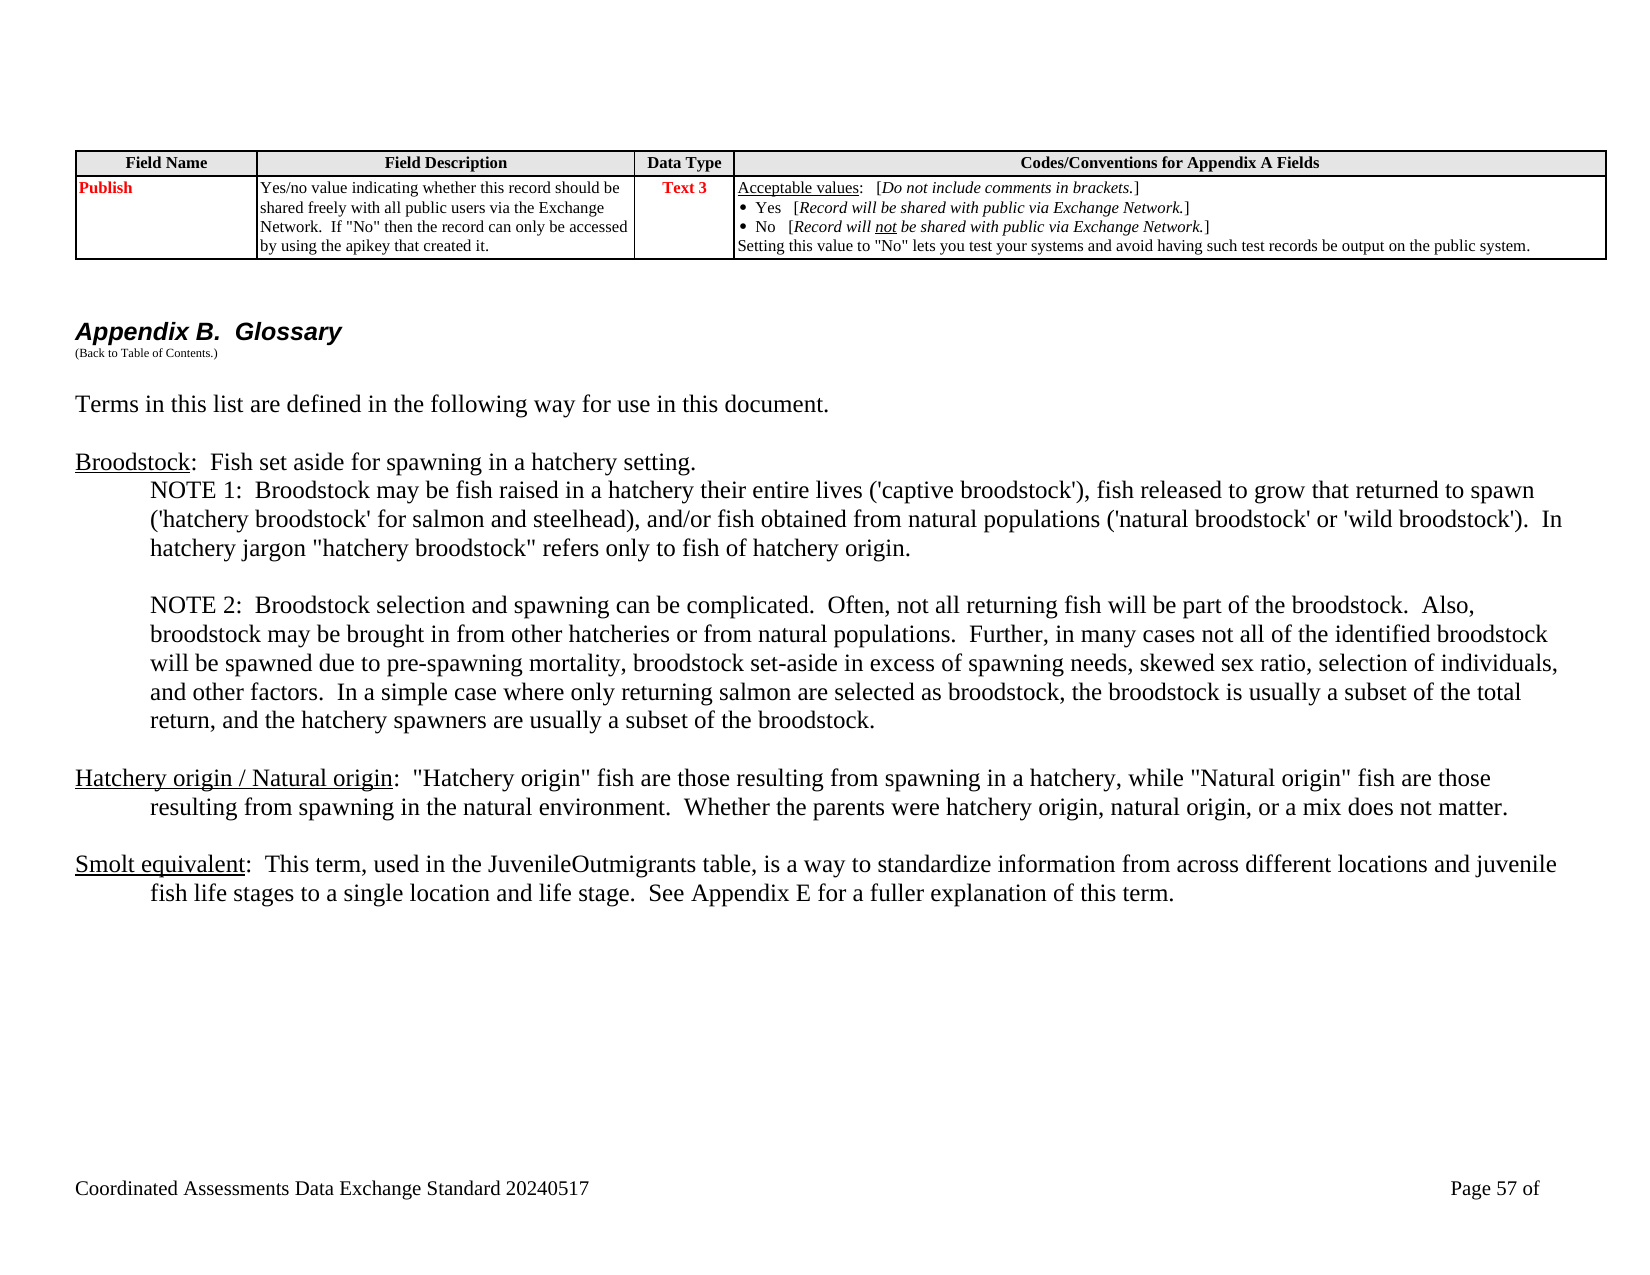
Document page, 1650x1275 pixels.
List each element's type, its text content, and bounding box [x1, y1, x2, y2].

table_cell Publish [77, 177, 256, 258]
text NOTE 2: Broodstock selection and spawning can be complicated. Often, not all returning fish will be part of the broodstock. Also, broodstock may be brought in from other hatcheries or from natural populations. Further, in many cases not all of the identified broodstock will be spawned due to pre-spawning mortality, broodstock set-aside in excess of spawning needs, skewed sex ratio, selection of individuals, and other factors. In a simple case where only returning salmon are selected as broodstock, the broodstock is usually a subset of the total return, and the hatchery spawners are usually a subset of the broodstock. [150, 590, 1575, 734]
table_header Codes/Conventions for Appendix A Fields [735, 152, 1605, 175]
table_header Field Name [77, 152, 256, 175]
text NOTE 1: Broodstock may be fish raised in a hatchery their entire lives ('captive broodstock'), fish released to grow that returned to spawn ('hatchery broodstock' for salmon and steelhead), and/or fish obtained from natural populations ('natural broodstock' or 'wild broodstock'). In hatchery jargon "hatchery broodstock" refers only to fish of hatchery origin. [150, 475, 1575, 562]
table_header Field Description [258, 152, 634, 175]
subtitle Appendix B. Glossary [75, 317, 1575, 346]
text Broodstock: Fish set aside for spawning in a hatchery setting. [75, 447, 1575, 475]
text (Back to Table of Contents.) [75, 346, 1575, 360]
text Smolt equivalent: This term, used in the JuvenileOutmigrants table, is a way to standardize information from across different locations and juvenile fish life stages to a single location and life stage. See Appendix E for a fuller explanation of this term. [75, 849, 1575, 907]
table_header Data Type [635, 152, 733, 175]
table_cell Yes/no value indicating whether this record should be shared freely with all public users via the Exchange Network. If "No" then the record can only be accessed by using the apikey that created it. [258, 177, 634, 258]
text Terms in this list are defined in the following way for use in this document. [75, 389, 1575, 418]
table_cell Text 3 [635, 177, 733, 258]
text Hatchery origin / Natural origin: "Hatchery origin" fish are those resulting from spawning in a hatchery, while "Natural origin" fish are those resulting from spawning in the natural environment. Whether the parents were hatchery origin, natural origin, or a mix does not matter. [75, 763, 1575, 820]
table_cell Acceptable values: [Do not include comments in brackets.] Yes [Record will be shared with public via Exchange Network.] No [Record will not be shared with public via Exchange Network.] Setting this value to "No" lets you test your systems and avoid having such test records be output on the public system. [735, 177, 1605, 258]
